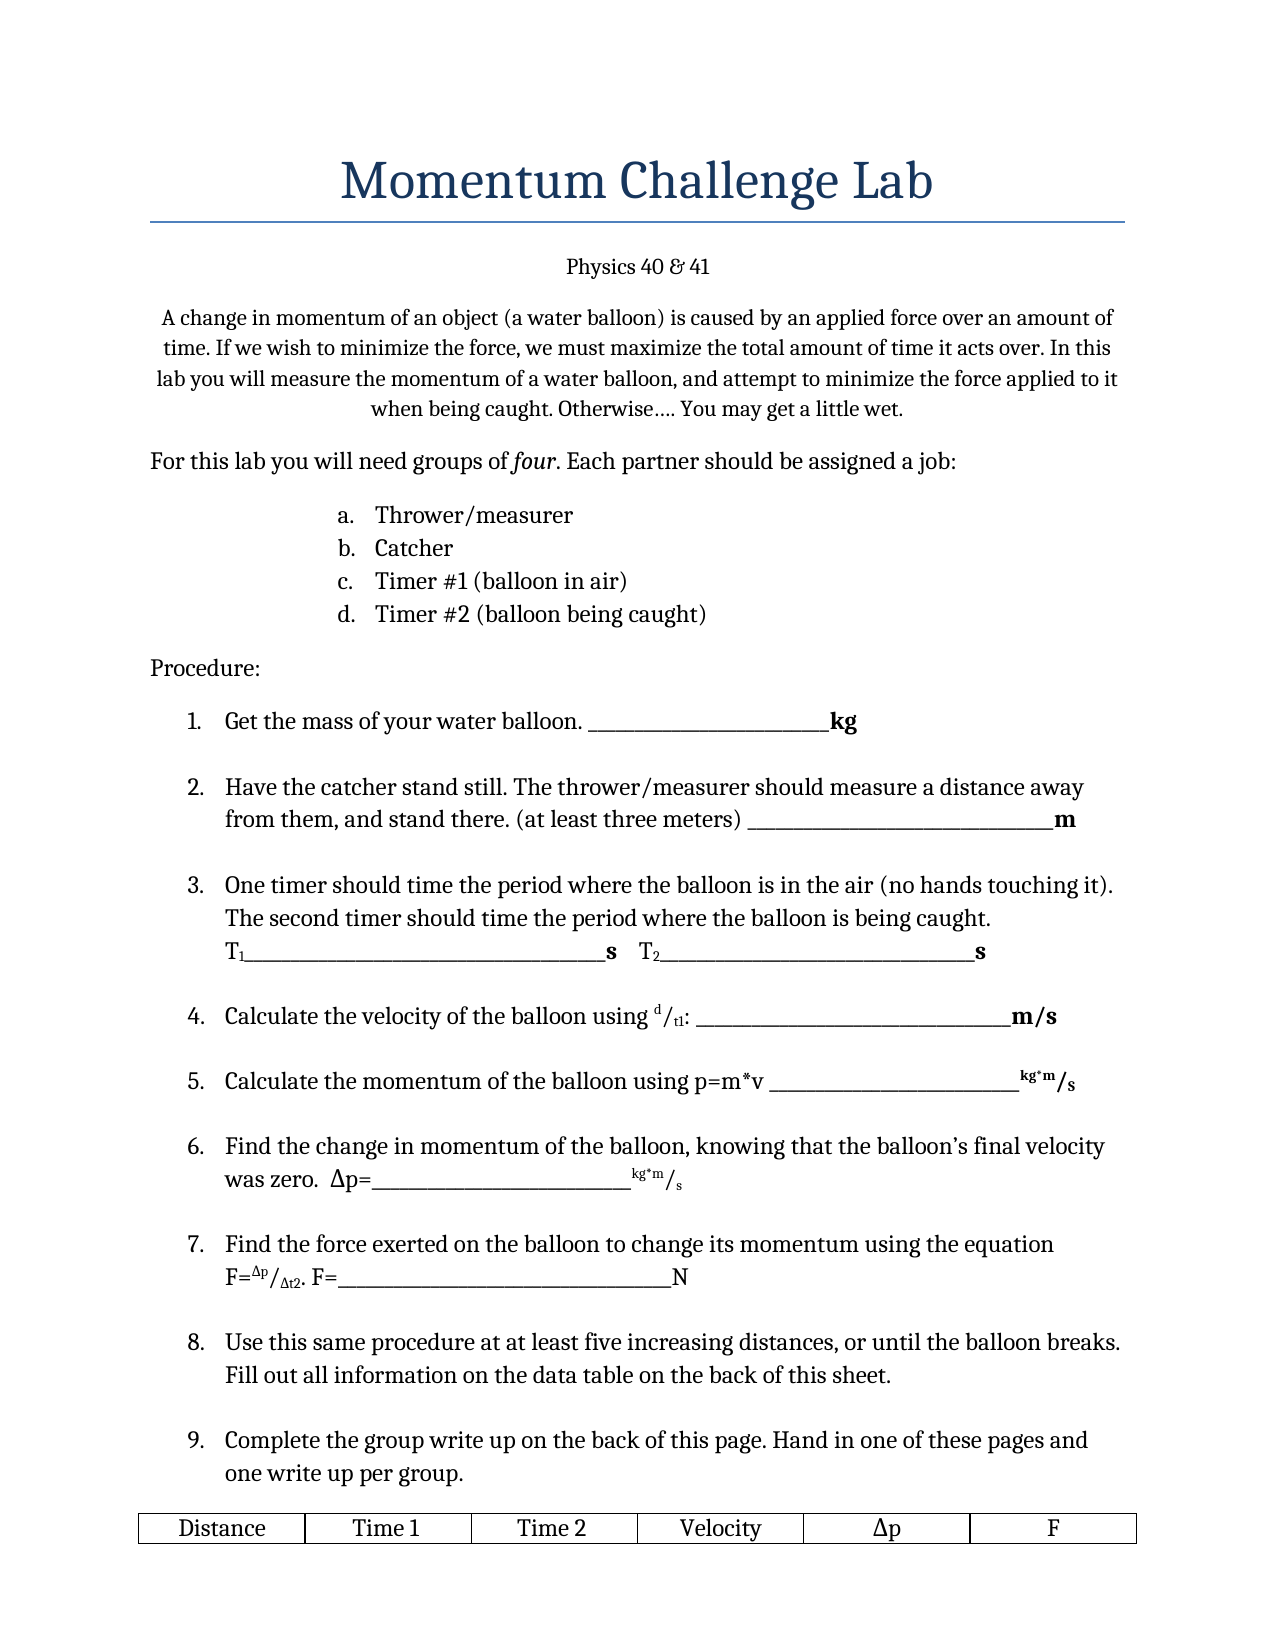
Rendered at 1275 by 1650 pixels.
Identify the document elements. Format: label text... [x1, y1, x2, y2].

list Calculate the velocity of the balloon using d/t1: __________________________________m/s [187, 1002, 1125, 1063]
list Complete the group write up on the back of this page. Hand in one of these pages and one write up per group. [187, 1426, 1125, 1488]
list Find the change in momentum of the balloon, knowing that the balloon’s final velocity was zero. Δp=____________________________kg*m/s [187, 1132, 1125, 1226]
list Get the mass of your water balloon. __________________________kg [187, 707, 1125, 768]
list Timer #1 (balloon in air) [337, 567, 1125, 595]
table_header Δp [804, 1514, 969, 1543]
table_header Distance [139, 1514, 304, 1543]
table_header F [971, 1514, 1136, 1543]
list Have the catcher stand still. The thrower/measurer should measure a distance away from them, and stand there. (at least three meters) _________________________________m [187, 772, 1125, 866]
list Catcher [337, 533, 1125, 562]
list Use this same procedure at at least five increasing distances, or until the balloon breaks. Fill out all information on the data table on the back of this sheet. [187, 1328, 1125, 1422]
text Physics 40 & 41 [150, 254, 1125, 280]
text Procedure: [150, 653, 1125, 682]
list Calculate the momentum of the balloon using p=m*v ___________________________kg*m/S [187, 1067, 1125, 1128]
text For this lab you will need groups of four. Each partner should be assigned a job: [150, 447, 1125, 475]
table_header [472, 1514, 637, 1543]
list Thrower/measurer [337, 501, 1125, 529]
table_header Velocity [638, 1514, 803, 1543]
title Momentum Challenge Lab [150, 150, 1125, 221]
list Find the force exerted on the balloon to change its momentum using the equation F=Δp/Δt2. F=____________________________________N [187, 1230, 1125, 1324]
list One timer should time the period where the balloon is in the air (no hands touching it). The second timer should time the period where the balloon is being caught. T1_______________________________________s T2__________________________________s [187, 871, 1125, 997]
table_header Time 1 (in air) [306, 1514, 471, 1543]
text A change in momentum of an object (a water balloon) is caused by an applied force over an amount of time. If we wish to minimize the force, we must maximize the total amount of time it acts over. In this lab you will measure the momentum of a water balloon, and attempt to minimize the force applied to it when being caught. Otherwise…. You may get a little wet. [150, 305, 1125, 422]
list Timer #2 (balloon being caught) [337, 599, 1125, 628]
